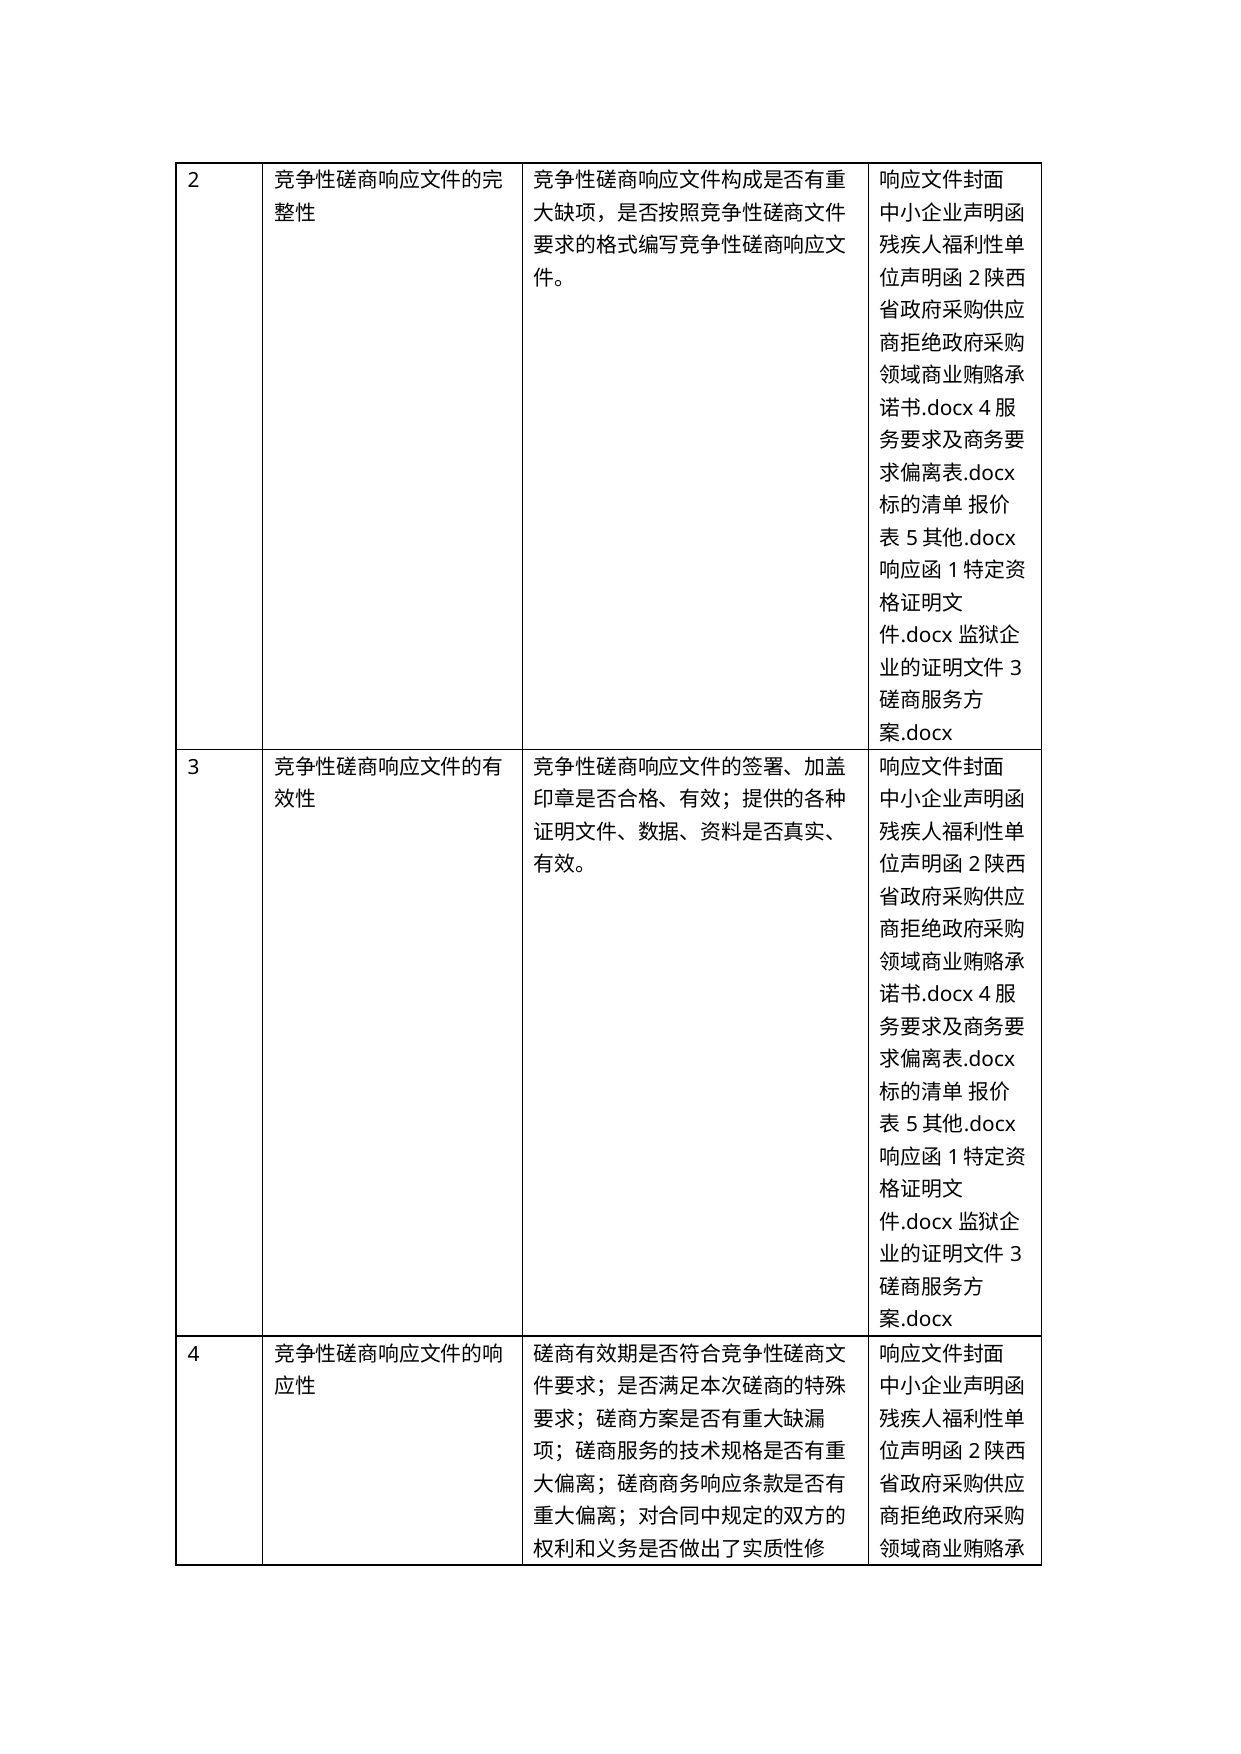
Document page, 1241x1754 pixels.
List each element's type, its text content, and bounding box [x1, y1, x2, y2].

table_cell 竞争性磋商响应文件的完整性 [263, 164, 522, 748]
table_cell 竞争性磋商响应文件构成是否有重大缺项，是否按照竞争性磋商文件要求的格式编写竞争性磋商响应文件。 [523, 164, 868, 748]
table_cell 4 [177, 1337, 262, 1564]
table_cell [523, 1337, 868, 1564]
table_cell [869, 1337, 1041, 1564]
table_cell 竞争性磋商响应文件的有效性 [263, 750, 522, 1335]
table_cell 响应文件封面 中小企业声明函 残疾人福利性单位声明函 2陕西省政府采购供应商拒绝政府采购领域商业贿赂承诺书.docx 4服务要求及商务要求偏离表.docx 标的清单 报价表 5其他.docx 响应函 1特定资格证明文件.docx 监狱企业的证明文件 3磋商服务方案.docx [869, 750, 1041, 1335]
table_cell 响应文件封面 中小企业声明函 残疾人福利性单位声明函 2陕西省政府采购供应商拒绝政府采购领域商业贿赂承诺书.docx 4服务要求及商务要求偏离表.docx 标的清单 报价表 5其他.docx 响应函 1特定资格证明文件.docx 监狱企业的证明文件 3磋商服务方案.docx [869, 164, 1041, 748]
table_cell 3 [177, 750, 262, 1335]
table_cell 竞争性磋商响应文件的响应性 [263, 1337, 522, 1564]
table_cell 竞争性磋商响应文件的签署、加盖印章是否合格、有效；提供的各种证明文件、数据、资料是否真实、有效。 [523, 750, 868, 1335]
table_cell 2 [177, 164, 262, 748]
